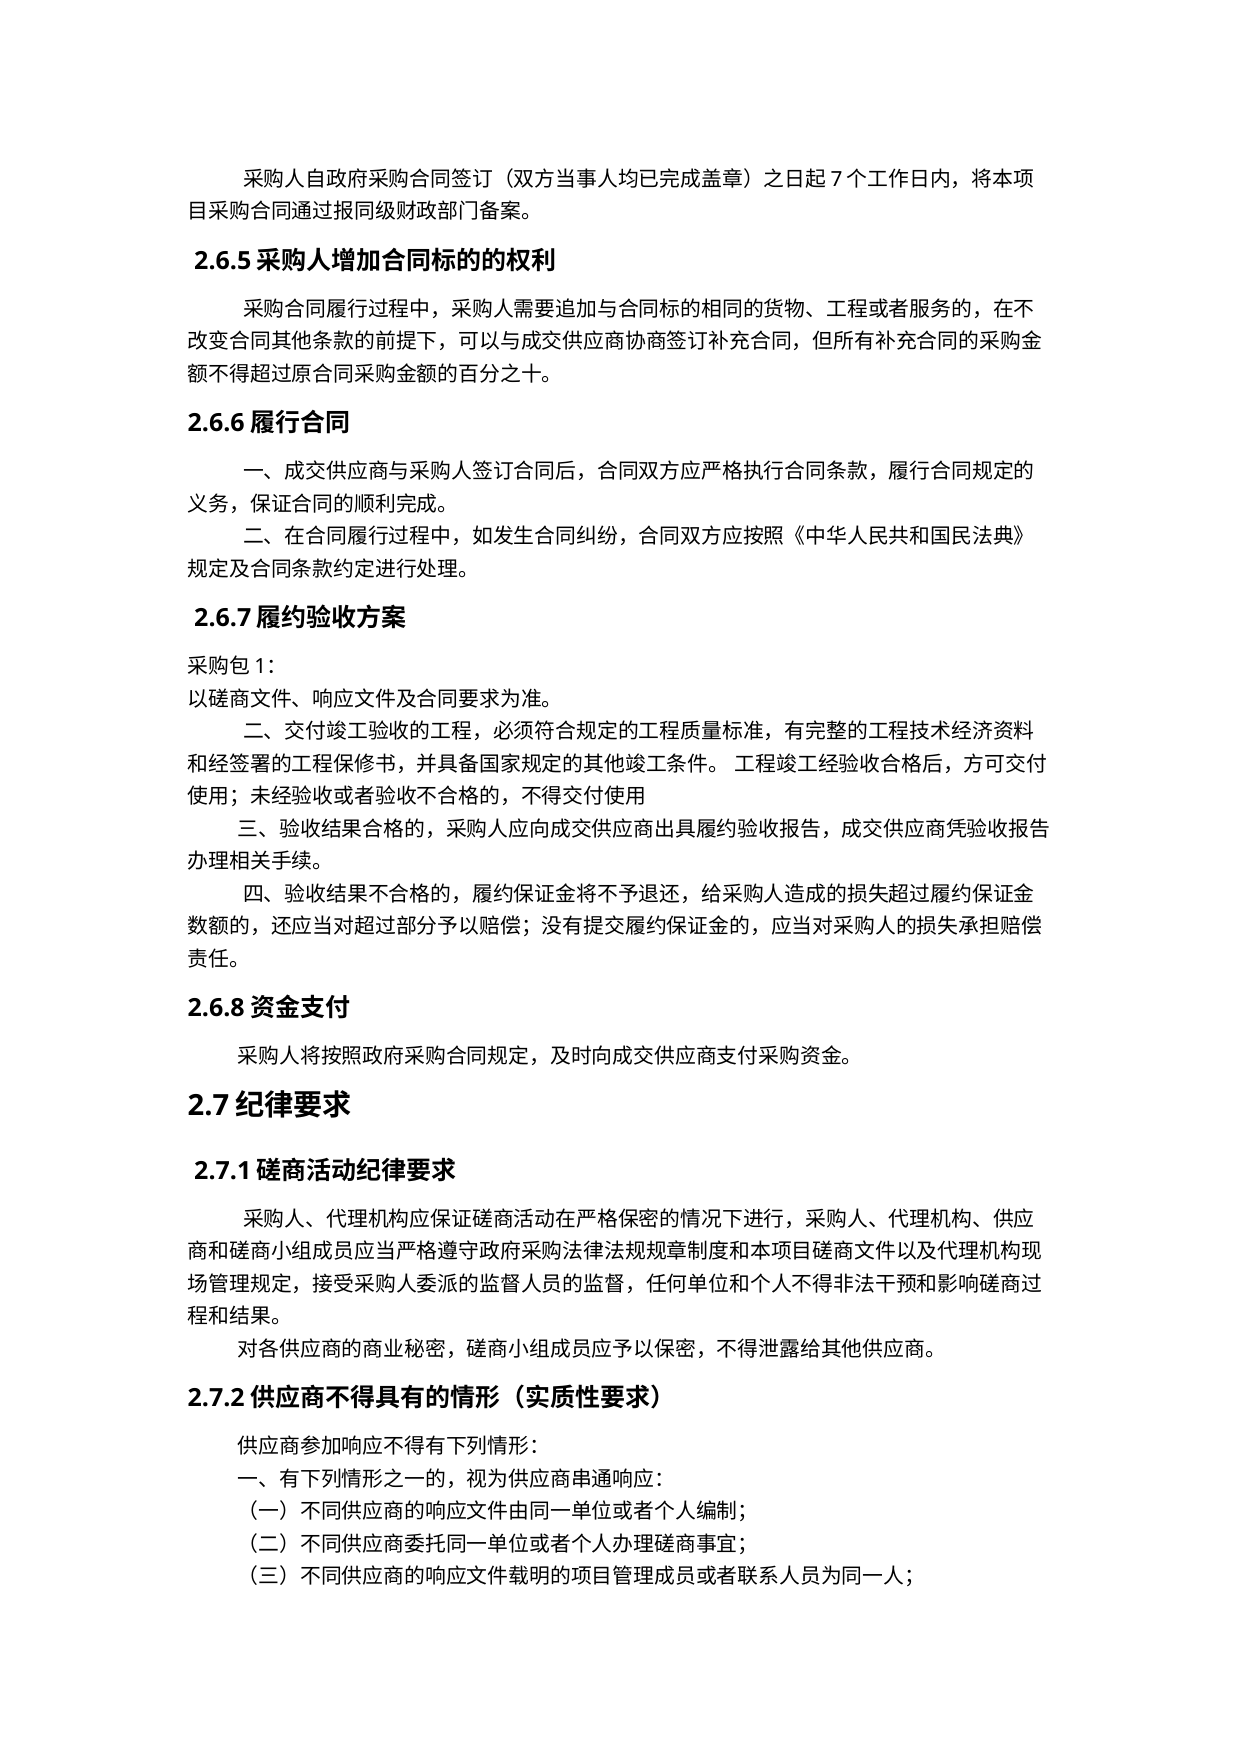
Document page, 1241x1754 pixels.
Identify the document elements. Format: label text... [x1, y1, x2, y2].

text 采购人自政府采购合同签订（双方当事人均已完成盖章）之日起7个工作日内，将本项目采购合同通过报同级财政部门备案。 [187, 162, 1053, 227]
text （一）不同供应商的响应文件由同一单位或者个人编制； [187, 1494, 1053, 1527]
text 2.6.5采购人增加合同标的的权利 [187, 227, 1053, 292]
text 采购人将按照政府采购合同规定，及时向成交供应商支付采购资金。 [187, 1039, 1053, 1072]
text 三、验收结果合格的，采购人应向成交供应商出具履约验收报告，成交供应商凭验收报告办理相关手续。 [187, 812, 1053, 877]
text 2.7.1磋商活动纪律要求 [187, 1137, 1053, 1202]
text （二）不同供应商委托同一单位或者个人办理磋商事宜； [187, 1527, 1053, 1559]
text 采购人、代理机构应保证磋商活动在严格保密的情况下进行，采购人、代理机构、供应商和磋商小组成员应当严格遵守政府采购法律法规规章制度和本项目磋商文件以及代理机构现场管理规定，接受采购人委派的监督人员的监督，任何单位和个人不得非法干预和影响磋商过程和结果。 [187, 1202, 1053, 1332]
text 2.7纪律要求 [187, 1072, 1053, 1137]
text 一、有下列情形之一的，视为供应商串通响应： [187, 1462, 1053, 1494]
text 2.7.2供应商不得具有的情形（实质性要求） [187, 1364, 1053, 1429]
text 一、成交供应商与采购人签订合同后，合同双方应严格执行合同条款，履行合同规定的义务，保证合同的顺利完成。 [187, 454, 1053, 519]
text 以磋商文件、响应文件及合同要求为准。 [187, 682, 1053, 714]
text 采购包1： [187, 649, 1053, 682]
text 2.6.8资金支付 [187, 974, 1053, 1039]
text （三）不同供应商的响应文件载明的项目管理成员或者联系人员为同一人； [187, 1559, 1053, 1592]
text 供应商参加响应不得有下列情形： [187, 1429, 1053, 1462]
text 四、验收结果不合格的，履约保证金将不予退还，给采购人造成的损失超过履约保证金数额的，还应当对超过部分予以赔偿；没有提交履约保证金的，应当对采购人的损失承担赔偿责任。 [187, 877, 1053, 974]
text 对各供应商的商业秘密，磋商小组成员应予以保密，不得泄露给其他供应商。 [187, 1332, 1053, 1364]
text 二、在合同履行过程中，如发生合同纠纷，合同双方应按照《中华人民共和国民法典》规定及合同条款约定进行处理。 [187, 519, 1053, 584]
text 2.6.7履约验收方案 [187, 584, 1053, 649]
text 二、交付竣工验收的工程，必须符合规定的工程质量标准，有完整的工程技术经济资料和经签署的工程保修书，并具备国家规定的其他竣工条件。 工程竣工经验收合格后，方可交付使用；未经验收或者验收不合格的，不得交付使用 [187, 714, 1053, 812]
text 采购合同履行过程中，采购人需要追加与合同标的相同的货物、工程或者服务的，在不改变合同其他条款的前提下，可以与成交供应商协商签订补充合同，但所有补充合同的采购金额不得超过原合同采购金额的百分之十。 [187, 292, 1053, 389]
text 2.6.6履行合同 [187, 389, 1053, 454]
